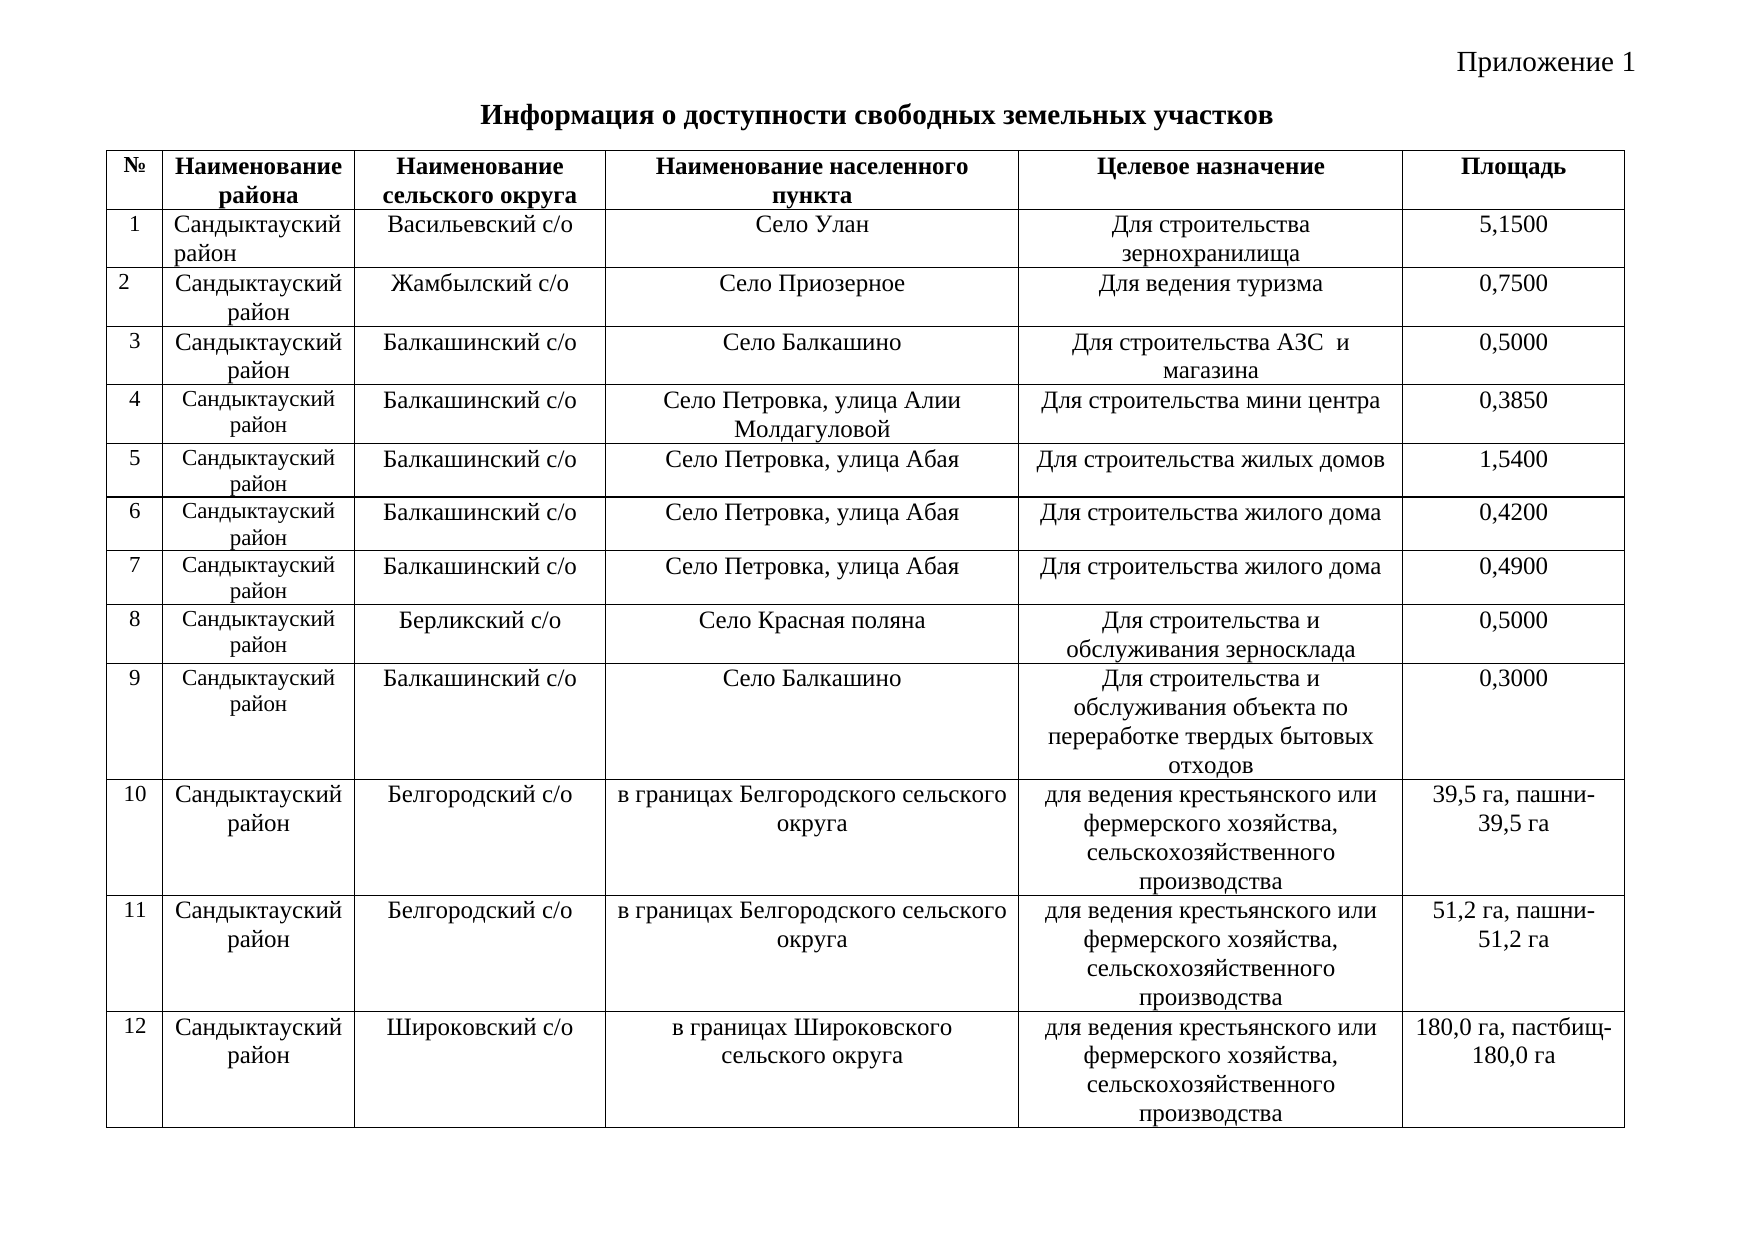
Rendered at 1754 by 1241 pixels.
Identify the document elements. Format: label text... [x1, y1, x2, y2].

table_cell 11 [107, 896, 162, 1011]
table_cell 180,0 га, пастбищ- 180,0 га [1403, 1012, 1624, 1127]
table_cell Васильевский с/о [355, 210, 605, 267]
table_cell 12 [107, 1012, 162, 1127]
table_cell Сандыктауский район [163, 498, 354, 550]
table_header Наименование района [163, 151, 354, 208]
table_cell Село Балкашино [606, 327, 1018, 384]
table_cell Сандыктауский район [163, 551, 354, 604]
table_cell Балкашинский с/о [355, 444, 605, 496]
table_cell 1 [107, 210, 162, 267]
table_cell 5 [107, 444, 162, 496]
table_cell Село Приозерное [606, 268, 1018, 326]
table_cell Балкашинский с/о [355, 551, 605, 604]
table_header Площадь [1403, 151, 1624, 208]
table_cell 10 [107, 780, 162, 894]
table_cell Для строительства зернохранилища [1019, 210, 1402, 267]
table_cell Сандыктауский район [163, 385, 354, 443]
table_cell 1,5400 [1403, 444, 1624, 496]
table_cell 0,4900 [1403, 551, 1624, 604]
table_cell Село Петровка, улица Абая [606, 551, 1018, 604]
table_cell в границах Широковского сельского округа [606, 1012, 1018, 1127]
table_cell Для строительства и обслуживания объекта по переработке твердых бытовых отходов [1019, 664, 1402, 778]
table_cell 6 [107, 498, 162, 550]
table_cell Село Петровка, улица Абая [606, 498, 1018, 550]
table_header Целевое назначение [1019, 151, 1402, 208]
table_cell 5,1500 [1403, 210, 1624, 267]
table_cell Село Петровка, улица Алии Молдагуловой [606, 385, 1018, 443]
table_cell 7 [107, 551, 162, 604]
table_cell Балкашинский с/о [355, 385, 605, 443]
table_cell Для строительства жилого дома [1019, 498, 1402, 550]
table_cell Балкашинский с/о [355, 664, 605, 778]
table_cell Балкашинский с/о [355, 327, 605, 384]
table_cell Сандыктауский район [163, 605, 354, 662]
table_cell Для ведения туризма [1019, 268, 1402, 326]
table_cell в границах Белгородского сельского округа [606, 896, 1018, 1011]
table_cell Балкашинский с/о [355, 498, 605, 550]
text Информация о доступности свободных земельных участков [118, 97, 1636, 131]
table_cell 0,3850 [1403, 385, 1624, 443]
table_cell Село Красная поляна [606, 605, 1018, 662]
table_cell 0,3000 [1403, 664, 1624, 778]
table_cell Сандыктауский район [163, 327, 354, 384]
table_cell Для строительства мини центра [1019, 385, 1402, 443]
table_cell 39,5 га, пашни-39,5 га [1403, 780, 1624, 894]
table_cell Для строительства жилого дома [1019, 551, 1402, 604]
table_cell для ведения крестьянского или фермерского хозяйства, сельскохозяйственного производства [1019, 780, 1402, 894]
table_cell 0,5000 [1403, 605, 1624, 662]
table_cell Сандыктауский район [163, 664, 354, 778]
table_cell 0,5000 [1403, 327, 1624, 384]
table_cell 9 [107, 664, 162, 778]
table_header Наименование населенного пункта [606, 151, 1018, 208]
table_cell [1019, 1012, 1402, 1127]
table_cell Сандыктауский район [163, 896, 354, 1011]
table_cell в границах Белгородского сельского округа [606, 780, 1018, 894]
table_cell Сандыктауский район [163, 780, 354, 894]
table_cell Сандыктауский район [163, 444, 354, 496]
table_cell Село Петровка, улица Абая [606, 444, 1018, 496]
table_cell для ведения крестьянского или фермерского хозяйства, сельскохозяйственного производства [1019, 896, 1402, 1011]
table_cell Сандыктауский район [163, 1012, 354, 1127]
table_header № [107, 151, 162, 208]
table_cell Для строительства жилых домов [1019, 444, 1402, 496]
table_cell Белгородский с/о [355, 780, 605, 894]
table_cell Село Балкашино [606, 664, 1018, 778]
table_cell Для строительства и обслуживания зерносклада [1019, 605, 1402, 662]
table_cell Сандыктауский район [163, 210, 354, 267]
text Приложение 1 [118, 44, 1636, 78]
table_cell 8 [107, 605, 162, 662]
table_cell Жамбылский с/о [355, 268, 605, 326]
table_cell 4 [107, 385, 162, 443]
table_cell 3 [107, 327, 162, 384]
table_cell Сандыктауский район [163, 268, 354, 326]
table_cell 51,2 га, пашни-51,2 га [1403, 896, 1624, 1011]
table_cell Широковский с/о [355, 1012, 605, 1127]
table_cell Берликский с/о [355, 605, 605, 662]
table_cell 2 [107, 268, 162, 326]
table_cell 0,7500 [1403, 268, 1624, 326]
table_cell 0,4200 [1403, 498, 1624, 550]
table_header Наименование сельского округа [355, 151, 605, 208]
table_cell Для строительства АЗС и магазина [1019, 327, 1402, 384]
table_cell Село Улан [606, 210, 1018, 267]
table_cell Белгородский с/о [355, 896, 605, 1011]
